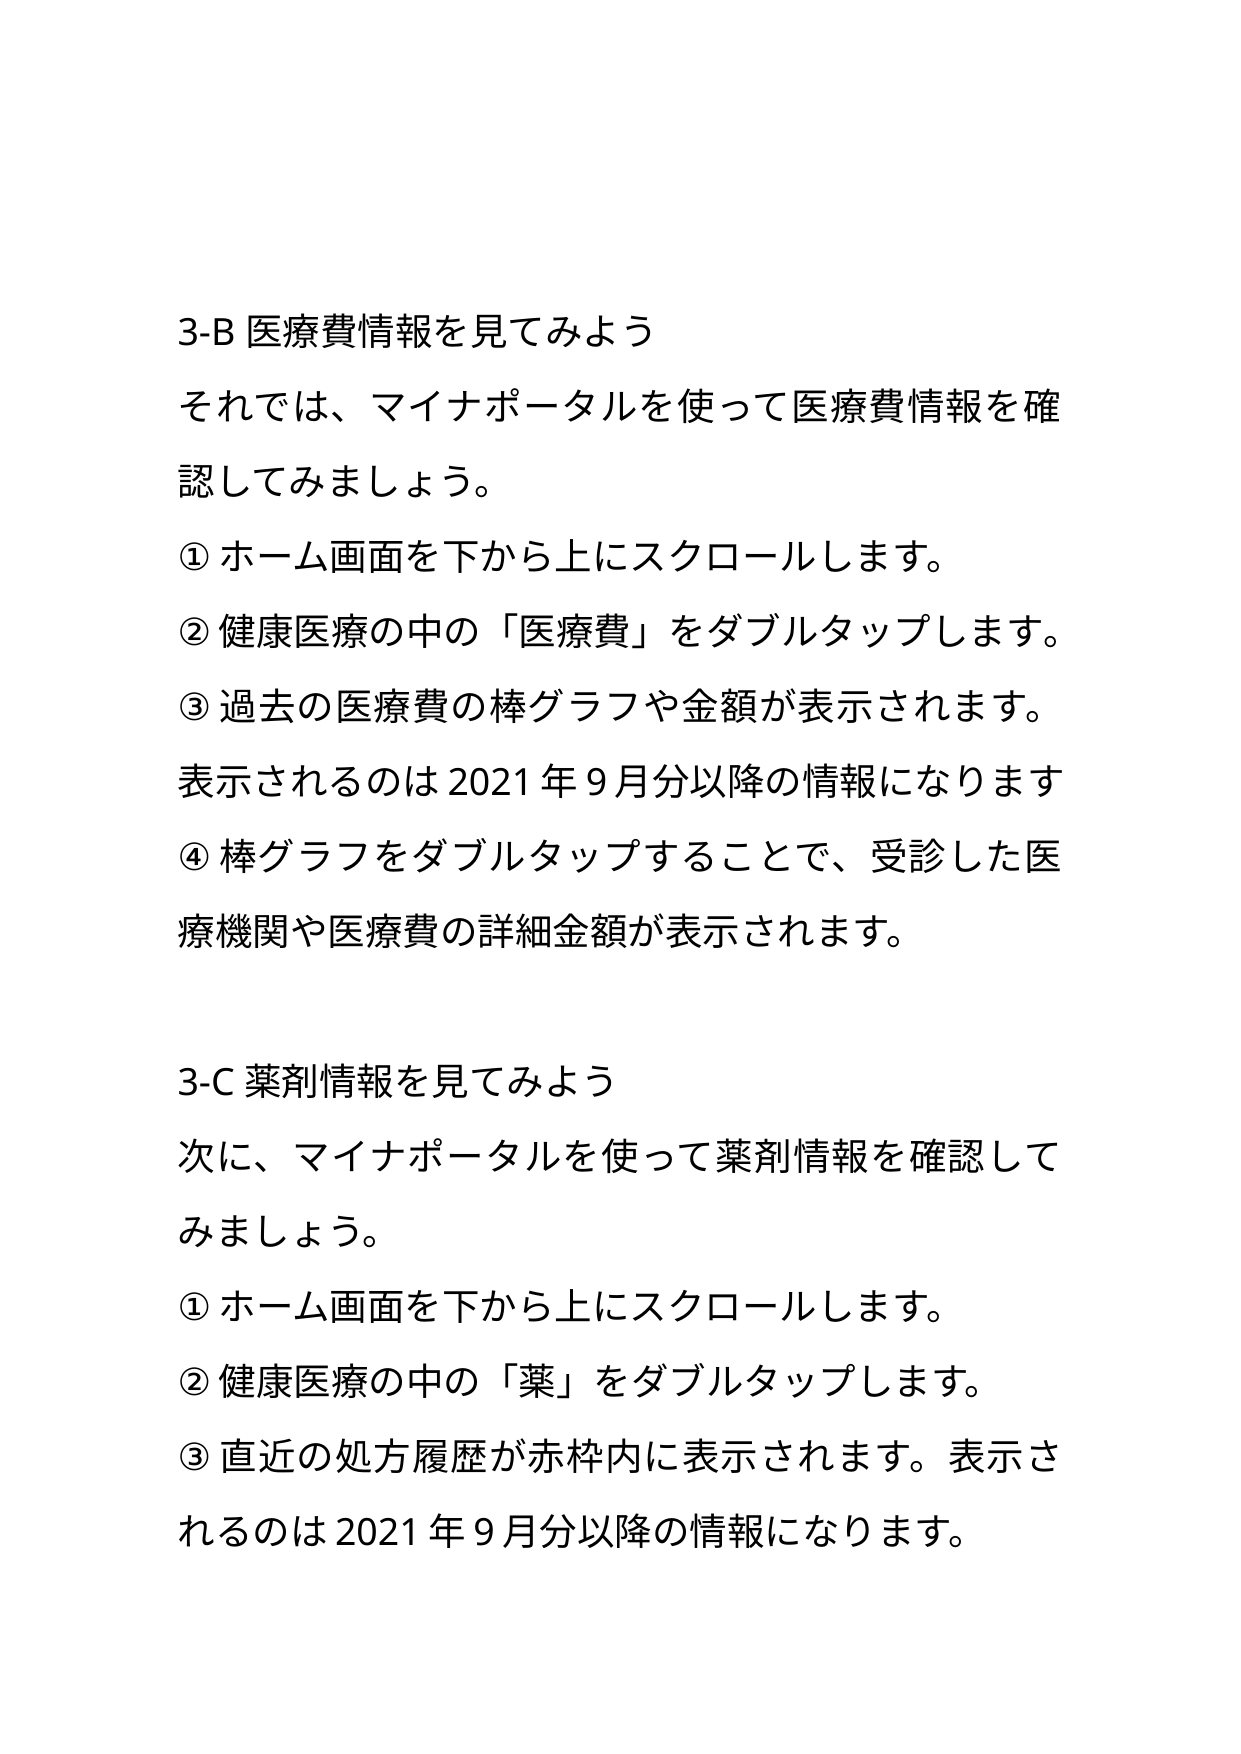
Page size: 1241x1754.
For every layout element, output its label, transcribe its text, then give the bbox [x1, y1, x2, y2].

text ③過去の医療費の棒グラフや金額が表示されます。表示されるのは2021年9月分以降の情報になります。 [177, 667, 1063, 817]
text 次に、マイナポータルを使って薬剤情報を確認してみましょう。 [177, 1117, 1063, 1267]
text ③直近の処方履歴が赤枠内に表示されます。表示されるのは2021年9月分以降の情報になります。 [177, 1417, 1063, 1567]
text ②健康医療の中の「医療費」をダブルタップします。 [177, 592, 1063, 667]
text ②健康医療の中の「薬」をダブルタップします。 [177, 1342, 1063, 1417]
text ①ホーム画面を下から上にスクロールします。 [177, 1267, 1063, 1342]
text ④棒グラフをダブルタップすることで、受診した医療機関や医療費の詳細金額が表示されます。 [177, 817, 1063, 967]
text 3-B 医療費情報を見てみよう [177, 292, 1063, 367]
text 3-C 薬剤情報を見てみよう [177, 1042, 1063, 1117]
text それでは、マイナポータルを使って医療費情報を確認してみましょう。 [177, 367, 1063, 517]
text ①ホーム画面を下から上にスクロールします。 [177, 517, 1063, 592]
